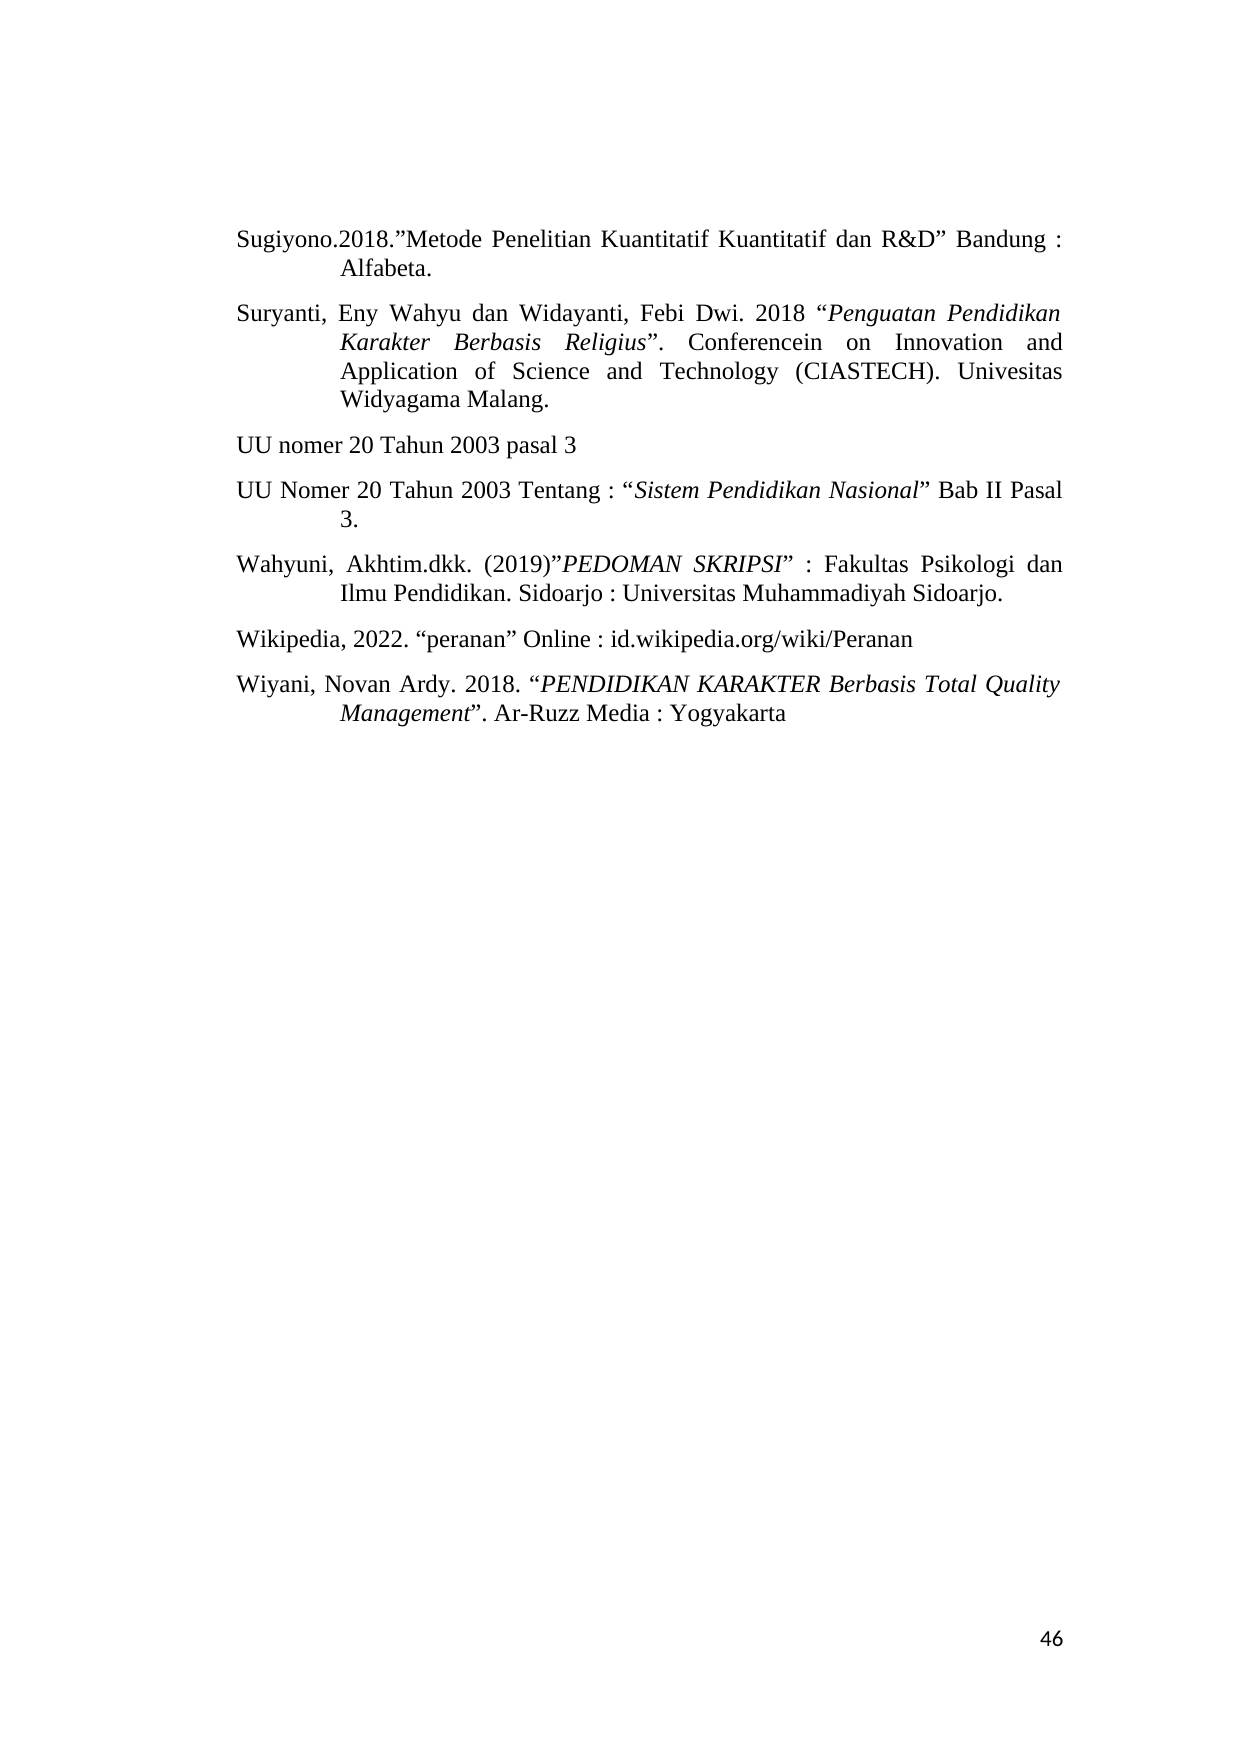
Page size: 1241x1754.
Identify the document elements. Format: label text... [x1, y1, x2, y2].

text Wikipedia, 2022. “peranan” Online : id.wikipedia.org/wiki/Peranan [236, 624, 1063, 652]
text Wiyani, Novan Ardy. 2018. “PENDIDIKAN KARAKTER Berbasis Total Quality Management”. Ar-Ruzz Media : Yogyakarta [236, 669, 1063, 727]
text Wahyuni, Akhtim.dkk. (2019)”PEDOMAN SKRIPSI” : Fakultas Psikologi dan Ilmu Pendidikan. Sidoarjo : Universitas Muhammadiyah Sidoarjo. [236, 549, 1063, 607]
text UU nomer 20 Tahun 2003 pasal 3 [236, 430, 1063, 459]
text Sugiyono.2018.”Metode Penelitian Kuantitatif Kuantitatif dan R&D” Bandung : Alfabeta. [236, 224, 1063, 282]
text UU Nomer 20 Tahun 2003 Tentang : “Sistem Pendidikan Nasional” Bab II Pasal 3. [236, 475, 1063, 533]
